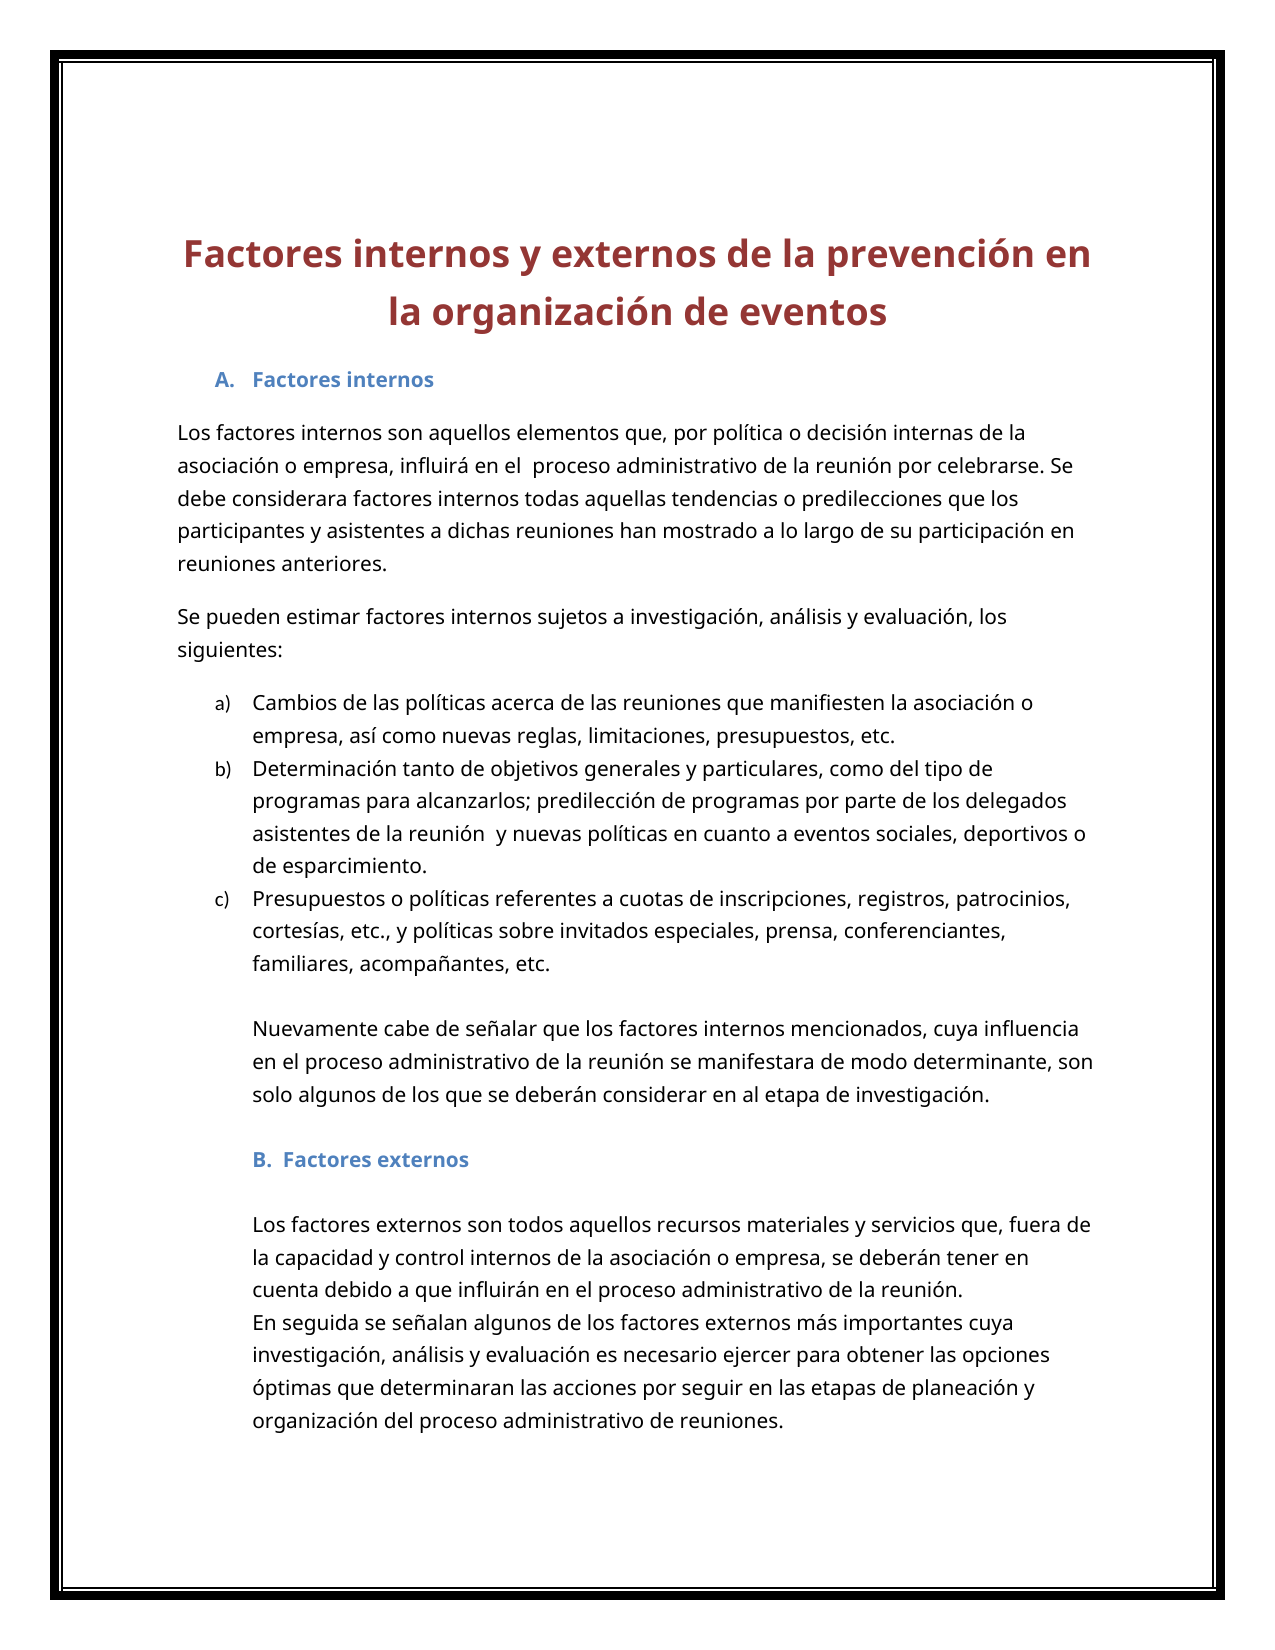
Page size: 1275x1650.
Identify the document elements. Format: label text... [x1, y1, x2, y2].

list Nuevamente cabe de señalar que los factores internos mencionados, cuya influencia en el proceso administrativo de la reunión se manifestara de modo determinante, son solo algunos de los que se deberán considerar en al etapa de investigación. [252, 1014, 1098, 1108]
list Cambios de las políticas acerca de las reuniones que manifiesten la asociación o empresa, así como nuevas reglas, limitaciones, presupuestos, etc. [214, 688, 1098, 749]
text Se pueden estimar factores internos sujetos a investigación, análisis y evaluación, los siguientes: [177, 602, 1098, 663]
text Los factores internos son aquellos elementos que, por política o decisión internas de la asociación o empresa, influirá en el proceso administrativo de la reunión por celebrarse. Se debe considerara factores internos todas aquellas tendencias o predilecciones que los participantes y asistentes a dichas reuniones han mostrado a lo largo de su participación en reuniones anteriores. [177, 418, 1098, 577]
list Los factores externos son todos aquellos recursos materiales y servicios que, fuera de la capacidad y control internos de la asociación o empresa, se deberán tener en cuenta debido a que influirán en el proceso administrativo de la reunión. [252, 1210, 1098, 1304]
list En seguida se señalan algunos de los factores externos más importantes cuya investigación, análisis y evaluación es necesario ejercer para obtener las opciones óptimas que determinaran las acciones por seguir en las etapas de planeación y organización del proceso administrativo de reuniones. [252, 1308, 1098, 1434]
list B. Factores externos [252, 1145, 1098, 1173]
list Factores internos [214, 365, 1098, 393]
list Presupuestos o políticas referentes a cuotas de inscripciones, registros, patrocinios, cortesías, etc., y políticas sobre invitados especiales, prensa, conferenciantes, familiares, acompañantes, etc. [214, 884, 1098, 978]
list Determinación tanto de objetivos generales y particulares, como del tipo de programas para alcanzarlos; predilección de programas por parte de los delegados asistentes de la reunión y nuevas políticas en cuanto a eventos sociales, deportivos o de esparcimiento. [214, 754, 1098, 880]
text Factores internos y externos de la prevención en la organización de eventos [177, 227, 1098, 337]
